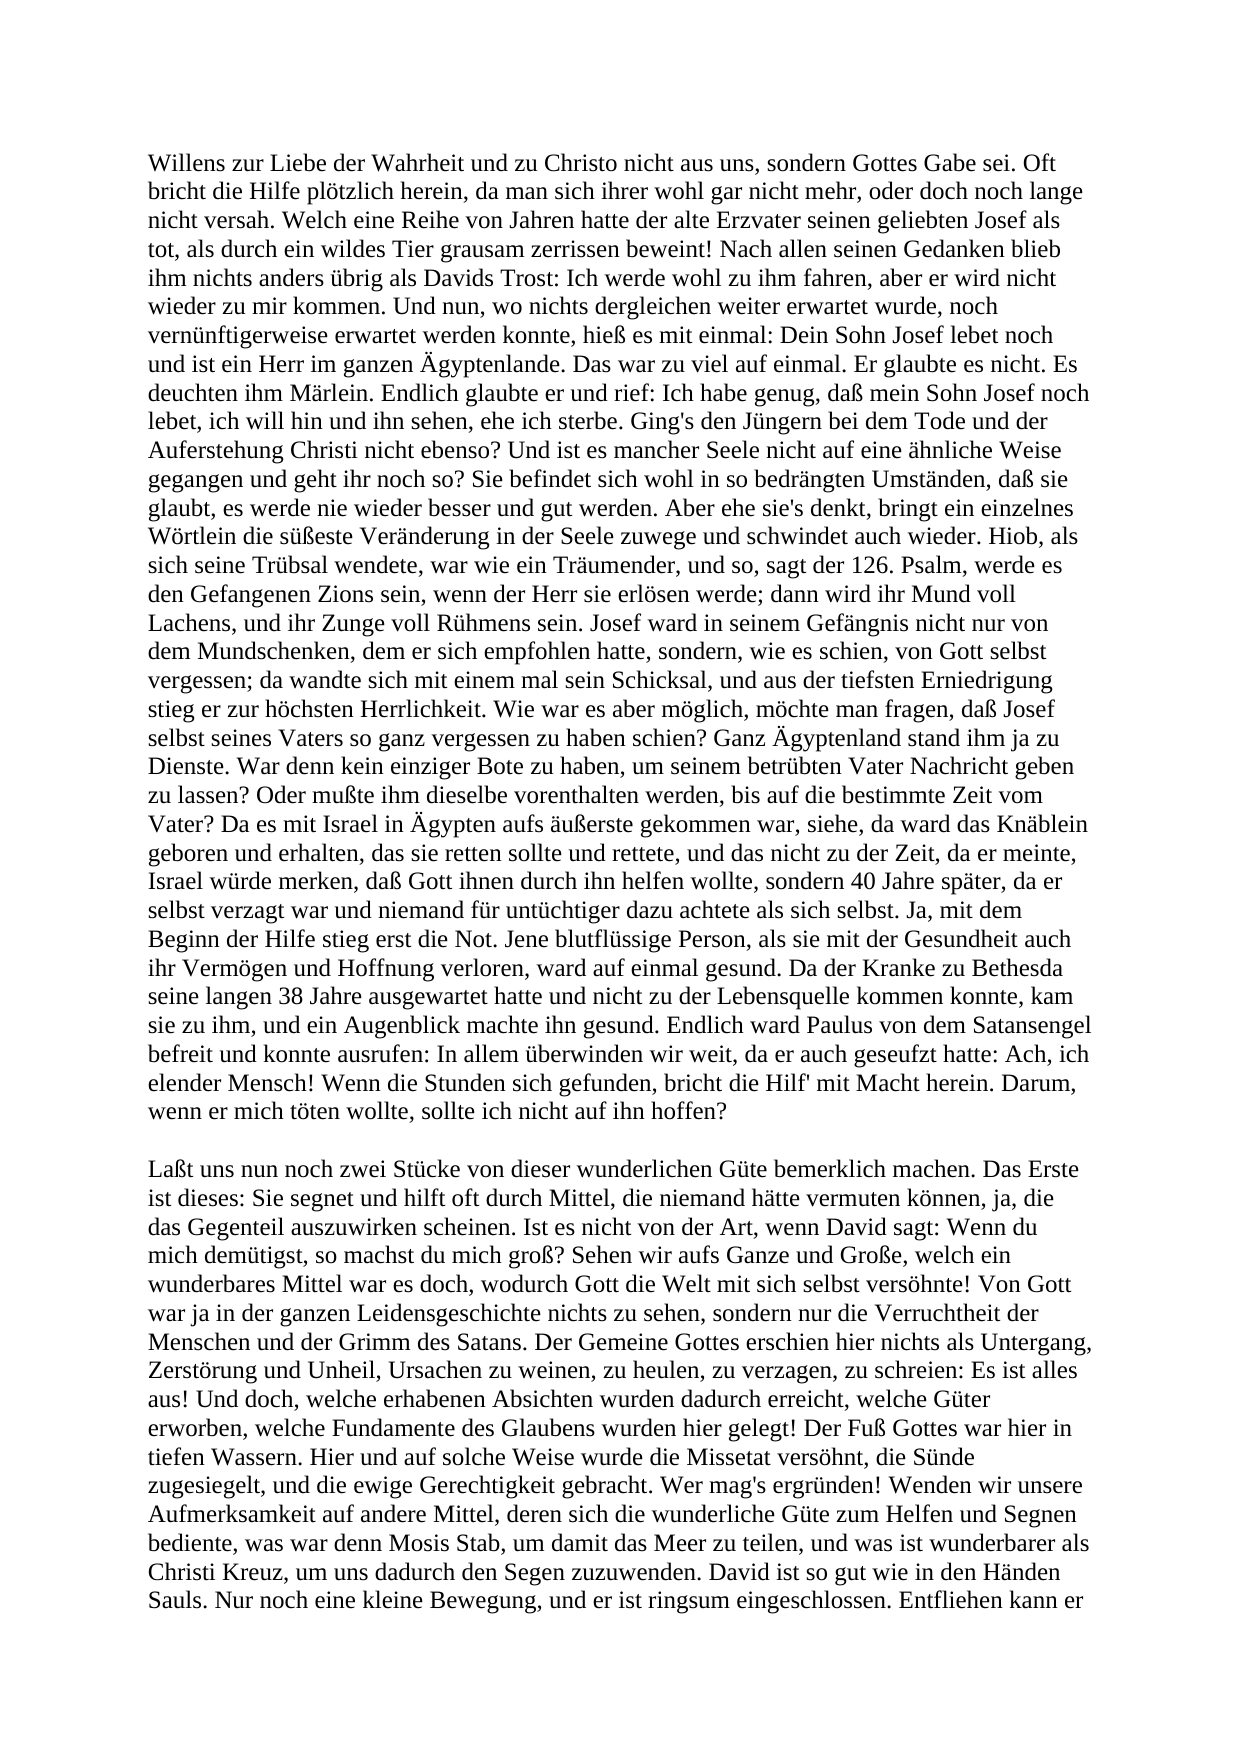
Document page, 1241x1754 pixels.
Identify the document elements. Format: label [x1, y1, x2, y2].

text [148, 148, 1093, 1125]
text [148, 1154, 1093, 1614]
